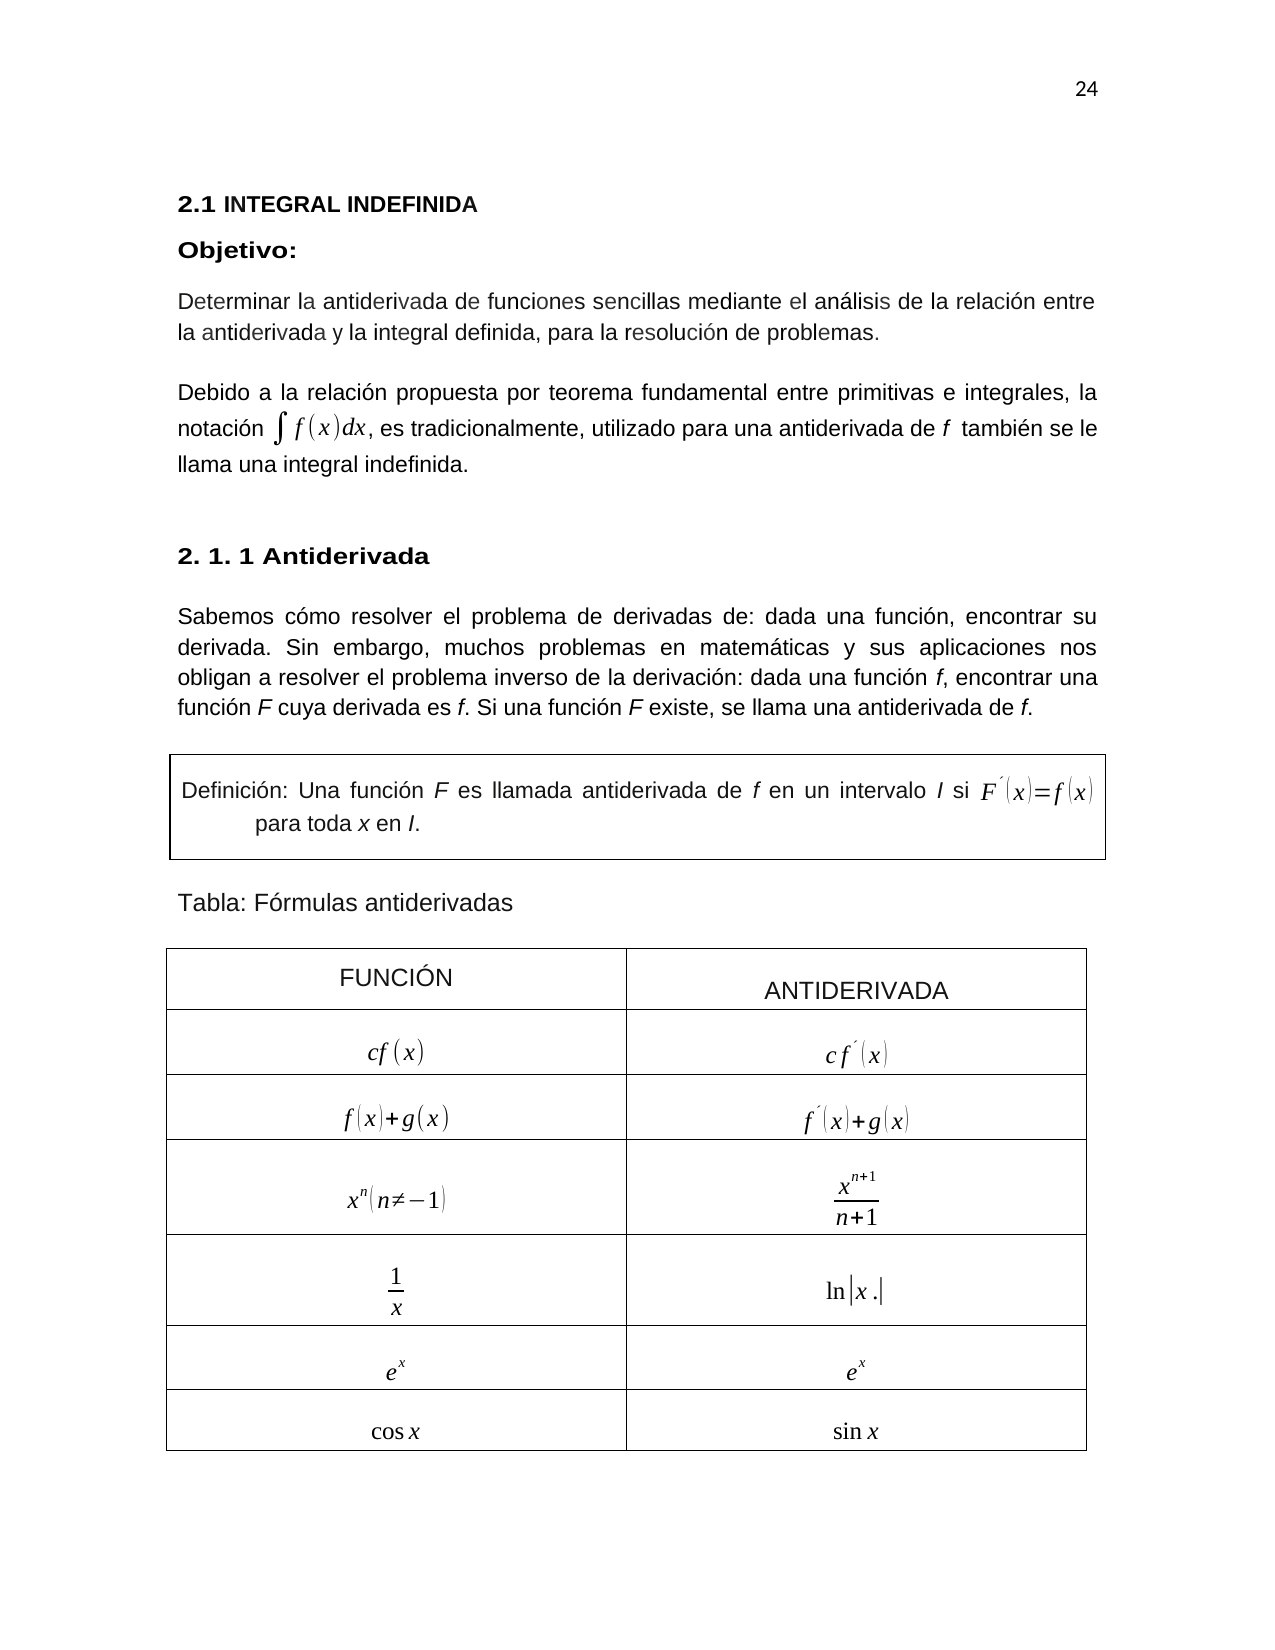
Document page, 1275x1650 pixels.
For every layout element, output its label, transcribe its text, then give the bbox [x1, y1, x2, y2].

text Sabemos cómo resolver el problema de derivadas de: dada una función, encontrar su derivada. Sin embargo, muchos problemas en matemáticas y sus aplicaciones nos obligan a resolver el problema inverso de la derivación: dada una función f, encontrar una función F cuya derivada es f. Si una función F existe, se llama una antiderivada de f. [177, 603, 1098, 720]
text Determinar la antiderivada de funciones sencillas mediante el análisis de la relación entre la antiderivada y la integral definida, para la resolución de problemas. [177, 288, 1095, 345]
table_cell [167, 1010, 626, 1074]
table_cell [627, 1075, 1086, 1139]
text Debido a la relación propuesta por teorema fundamental entre primitivas e integrales, la notación , es tradicionalmente, utilizado para una antiderivada de f también se le llama una integral indefinida. [177, 379, 1098, 477]
table_cell [627, 1390, 1086, 1450]
table_cell [167, 1075, 626, 1139]
text 2.1 INTEGRAL INDEFINIDA [177, 191, 1095, 217]
table_header ANTIDERIVADA [627, 949, 1086, 1009]
table_cell [627, 1326, 1086, 1389]
table_header Definición: Una función F es llamada antiderivada de f en un intervalo I si para toda x en I. [171, 755, 1105, 859]
table_cell [167, 1140, 626, 1234]
table_cell [627, 1010, 1086, 1074]
table_cell [627, 1140, 1086, 1234]
table_cell [167, 1235, 626, 1325]
text Tabla: Fórmulas antiderivadas [177, 888, 1098, 917]
table_header FUNCIÓN [167, 949, 626, 1009]
table_cell [627, 1235, 1086, 1325]
text Objetivo: [177, 237, 1095, 263]
table_cell [167, 1390, 626, 1450]
table_cell [167, 1326, 626, 1389]
text 2. 1. 1 Antiderivada [177, 543, 1095, 569]
